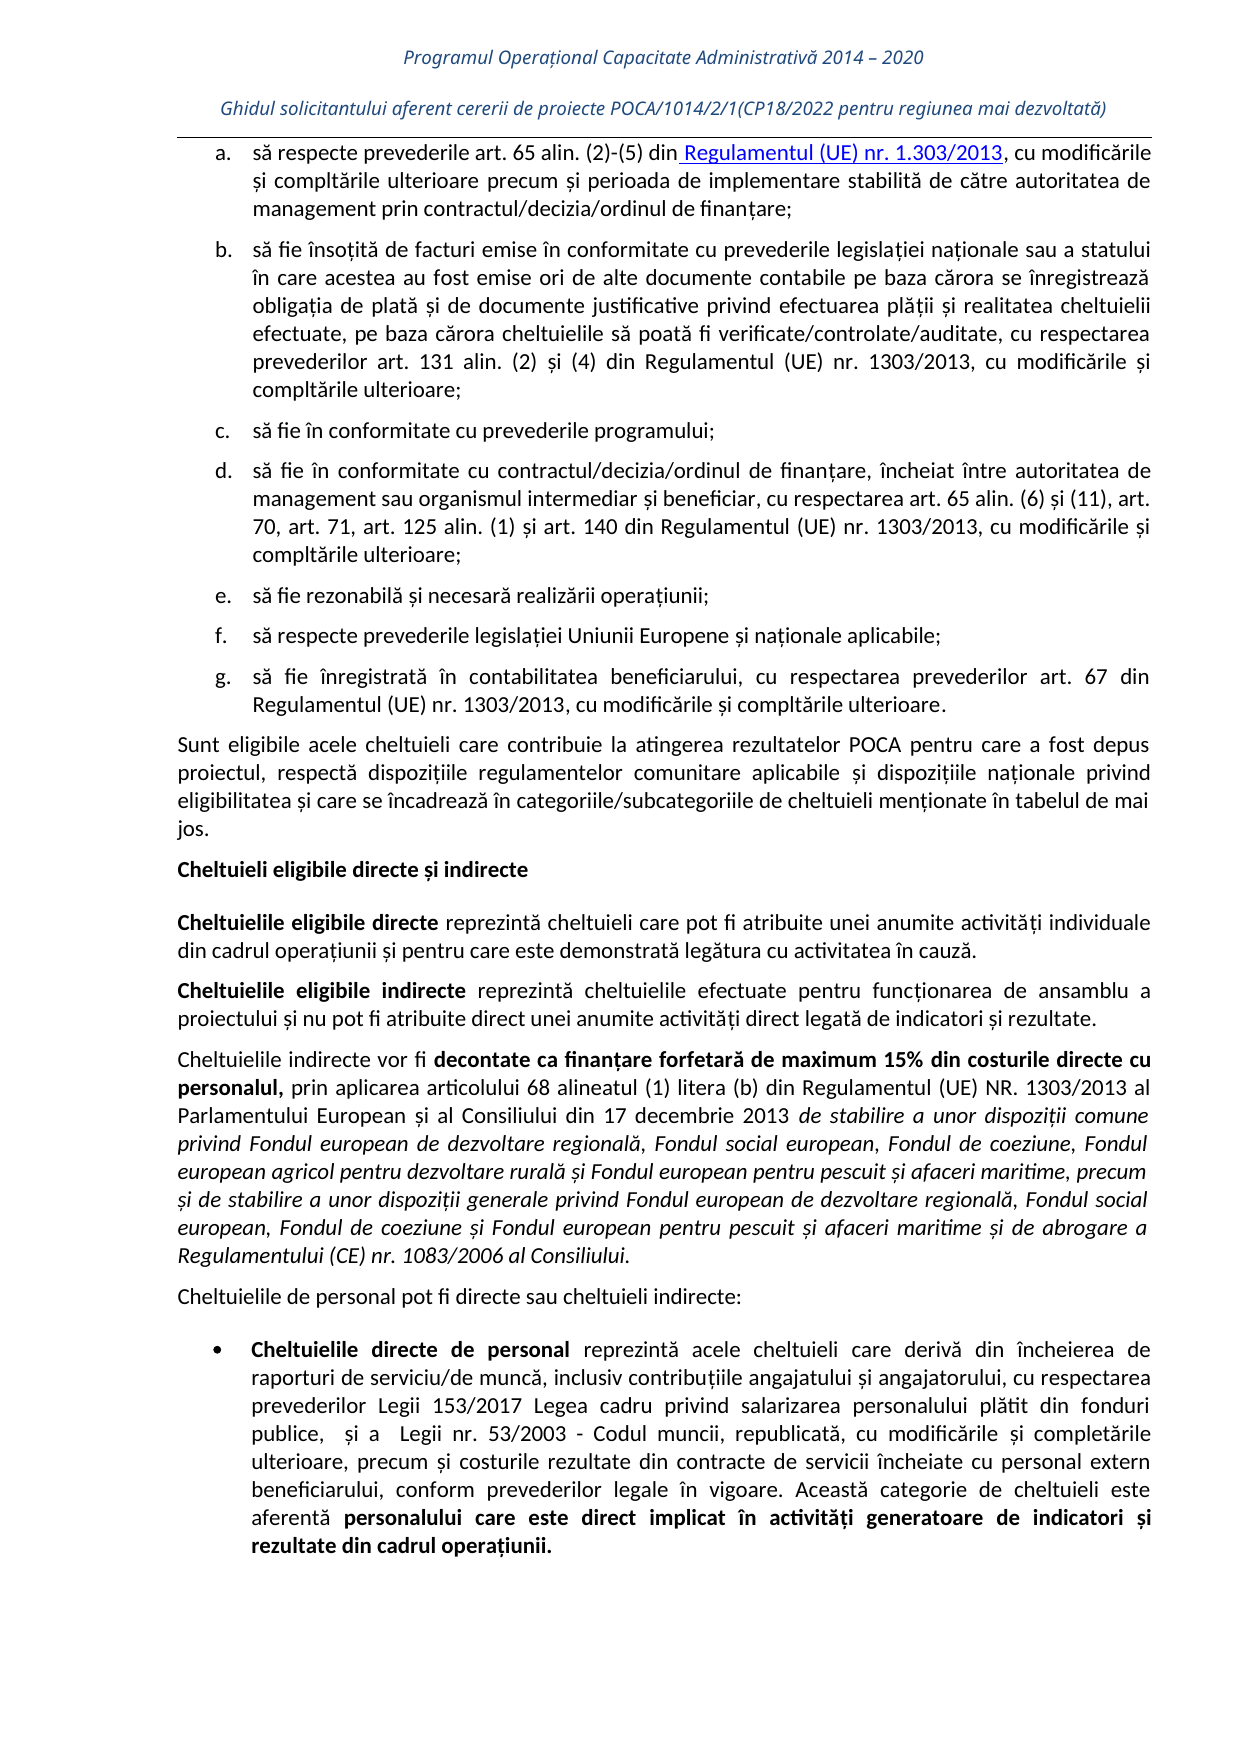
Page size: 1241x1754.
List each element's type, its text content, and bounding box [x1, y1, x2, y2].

text Cheltuieli eligibile directe și indirecte [177, 855, 1152, 883]
text Cheltuielile de personal pot fi directe sau cheltuieli indirecte: [177, 1282, 1152, 1310]
list Cheltuielile directe de personal reprezintă acele cheltuieli care derivă din încheierea de raporturi de serviciu/de muncă, inclusiv contribuţiile angajatului şi angajatorului, cu respectarea prevederilor Legii 153/2017 Legea cadru privind salarizarea personalului plătit din fonduri publice, și a Legii nr. 53/2003 - Codul muncii, republicată, cu modificările şi completările ulterioare, precum şi costurile rezultate din contracte de servicii încheiate cu personal extern beneficiarului, conform prevederilor legale în vigoare. Această categorie de cheltuieli este aferentă personalului care este direct implicat în activități generatoare de indicatori şi rezultate din cadrul operaţiunii. [213, 1335, 1152, 1559]
list să fie înregistrată în contabilitatea beneficiarului, cu respectarea prevederilor art. 67 din Regulamentul (UE) nr. 1303/2013, cu modificările și compltările ulterioare. [215, 662, 1152, 718]
list să respecte prevederile legislaţiei Uniunii Europene şi naţionale aplicabile; [215, 621, 1152, 649]
text Cheltuielile eligibile directe reprezintă cheltuieli care pot fi atribuite unei anumite activităţi individuale din cadrul operaţiunii şi pentru care este demonstrată legătura cu activitatea în cauză. [177, 908, 1152, 964]
list să respecte prevederile art. 65 alin. (2)-(5) din Regulamentul (UE) nr. 1.303/2013, cu modificările și compltările ulterioare precum şi perioada de implementare stabilită de către autoritatea de management prin contractul/decizia/ordinul de finanţare; [215, 138, 1152, 223]
list să fie în conformitate cu contractul/decizia/ordinul de finanţare, încheiat între autoritatea de management sau organismul intermediar şi beneficiar, cu respectarea art. 65 alin. (6) și (11), art. 70, art. 71, art. 125 alin. (1) şi art. 140 din Regulamentul (UE) nr. 1303/2013, cu modificările și compltările ulterioare; [215, 456, 1152, 568]
list să fie însoţită de facturi emise în conformitate cu prevederile legislaţiei naţionale sau a statului în care acestea au fost emise ori de alte documente contabile pe baza cărora se înregistrează obligaţia de plată şi de documente justificative privind efectuarea plăţii şi realitatea cheltuielii efectuate, pe baza cărora cheltuielile să poată fi verificate/controlate/auditate, cu respectarea prevederilor art. 131 alin. (2) şi (4) din Regulamentul (UE) nr. 1303/2013, cu modificările și compltările ulterioare; [215, 235, 1152, 403]
list să fie în conformitate cu prevederile programului; [215, 416, 1152, 444]
list să fie rezonabilă şi necesară realizării operaţiunii; [215, 581, 1152, 609]
text Cheltuielile eligibile indirecte reprezintă cheltuielile efectuate pentru funcţionarea de ansamblu a proiectului şi nu pot fi atribuite direct unei anumite activităţi direct legată de indicatori și rezultate. [177, 977, 1152, 1033]
text Cheltuielile indirecte vor fi decontate ca finanțare forfetară de maximum 15% din costurile directe cu personalul, prin aplicarea articolului 68 alineatul (1) litera (b) din Regulamentul (UE) NR. 1303/2013 al Parlamentului European și al Consiliului din 17 decembrie 2013 de stabilire a unor dispoziții comune privind Fondul european de dezvoltare regională, Fondul social european, Fondul de coeziune, Fondul european agricol pentru dezvoltare rurală și Fondul european pentru pescuit și afaceri maritime, precum și de stabilire a unor dispoziții generale privind Fondul european de dezvoltare regională, Fondul social european, Fondul de coeziune și Fondul european pentru pescuit și afaceri maritime și de abrogare a Regulamentului (CE) nr. 1083/2006 al Consiliului. [177, 1045, 1152, 1269]
text Sunt eligibile acele cheltuieli care contribuie la atingerea rezultatelor POCA pentru care a fost depus proiectul, respectă dispozițiile regulamentelor comunitare aplicabile şi dispoziţiile naţionale privind eligibilitatea și care se încadrează în categoriile/subcategoriile de cheltuieli menționate în tabelul de mai jos. [177, 730, 1152, 842]
